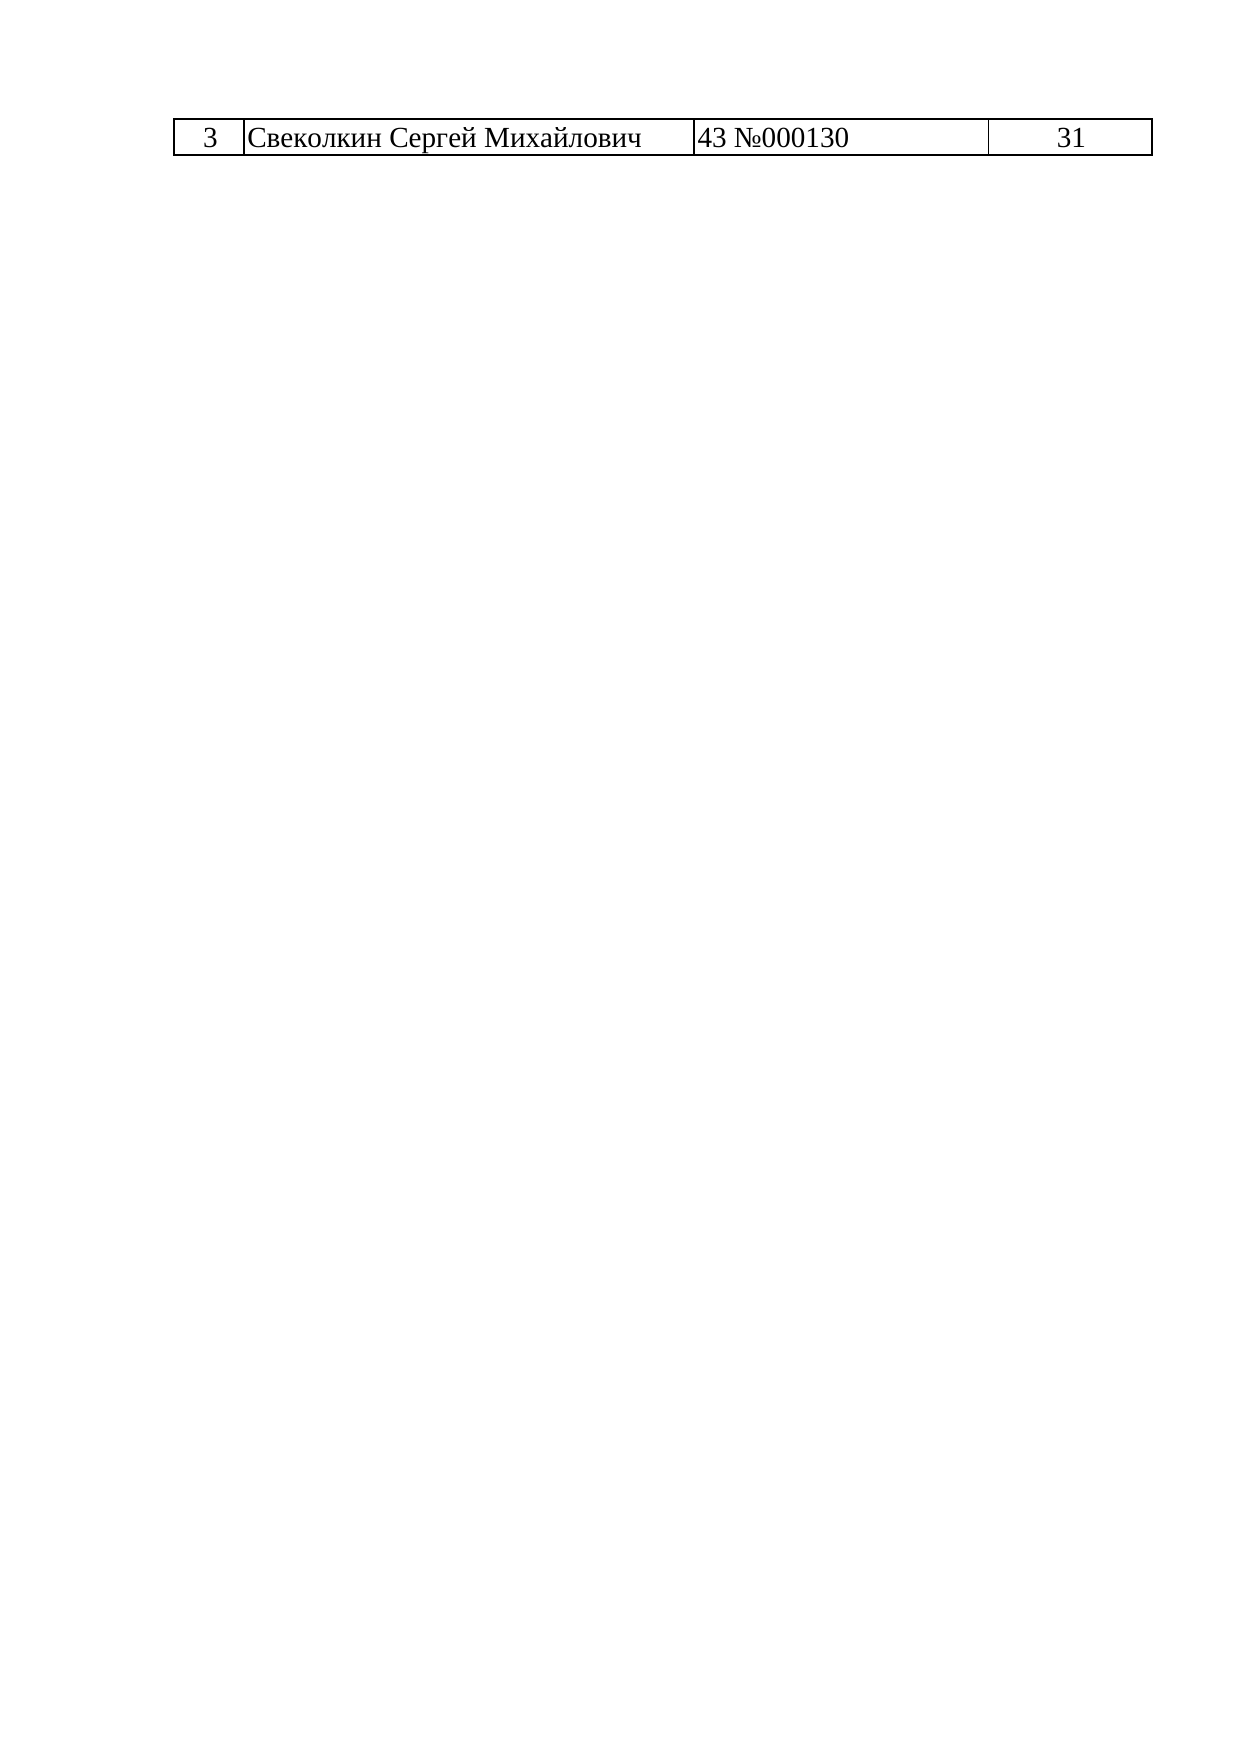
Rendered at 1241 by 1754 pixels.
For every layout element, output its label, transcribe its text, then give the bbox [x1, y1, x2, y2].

table_cell 31 [989, 120, 1151, 154]
table_cell 3 [175, 120, 243, 154]
table_cell 43 №000130 [695, 120, 988, 154]
table_cell Свеколкин Сергей Михайлович [245, 120, 693, 154]
